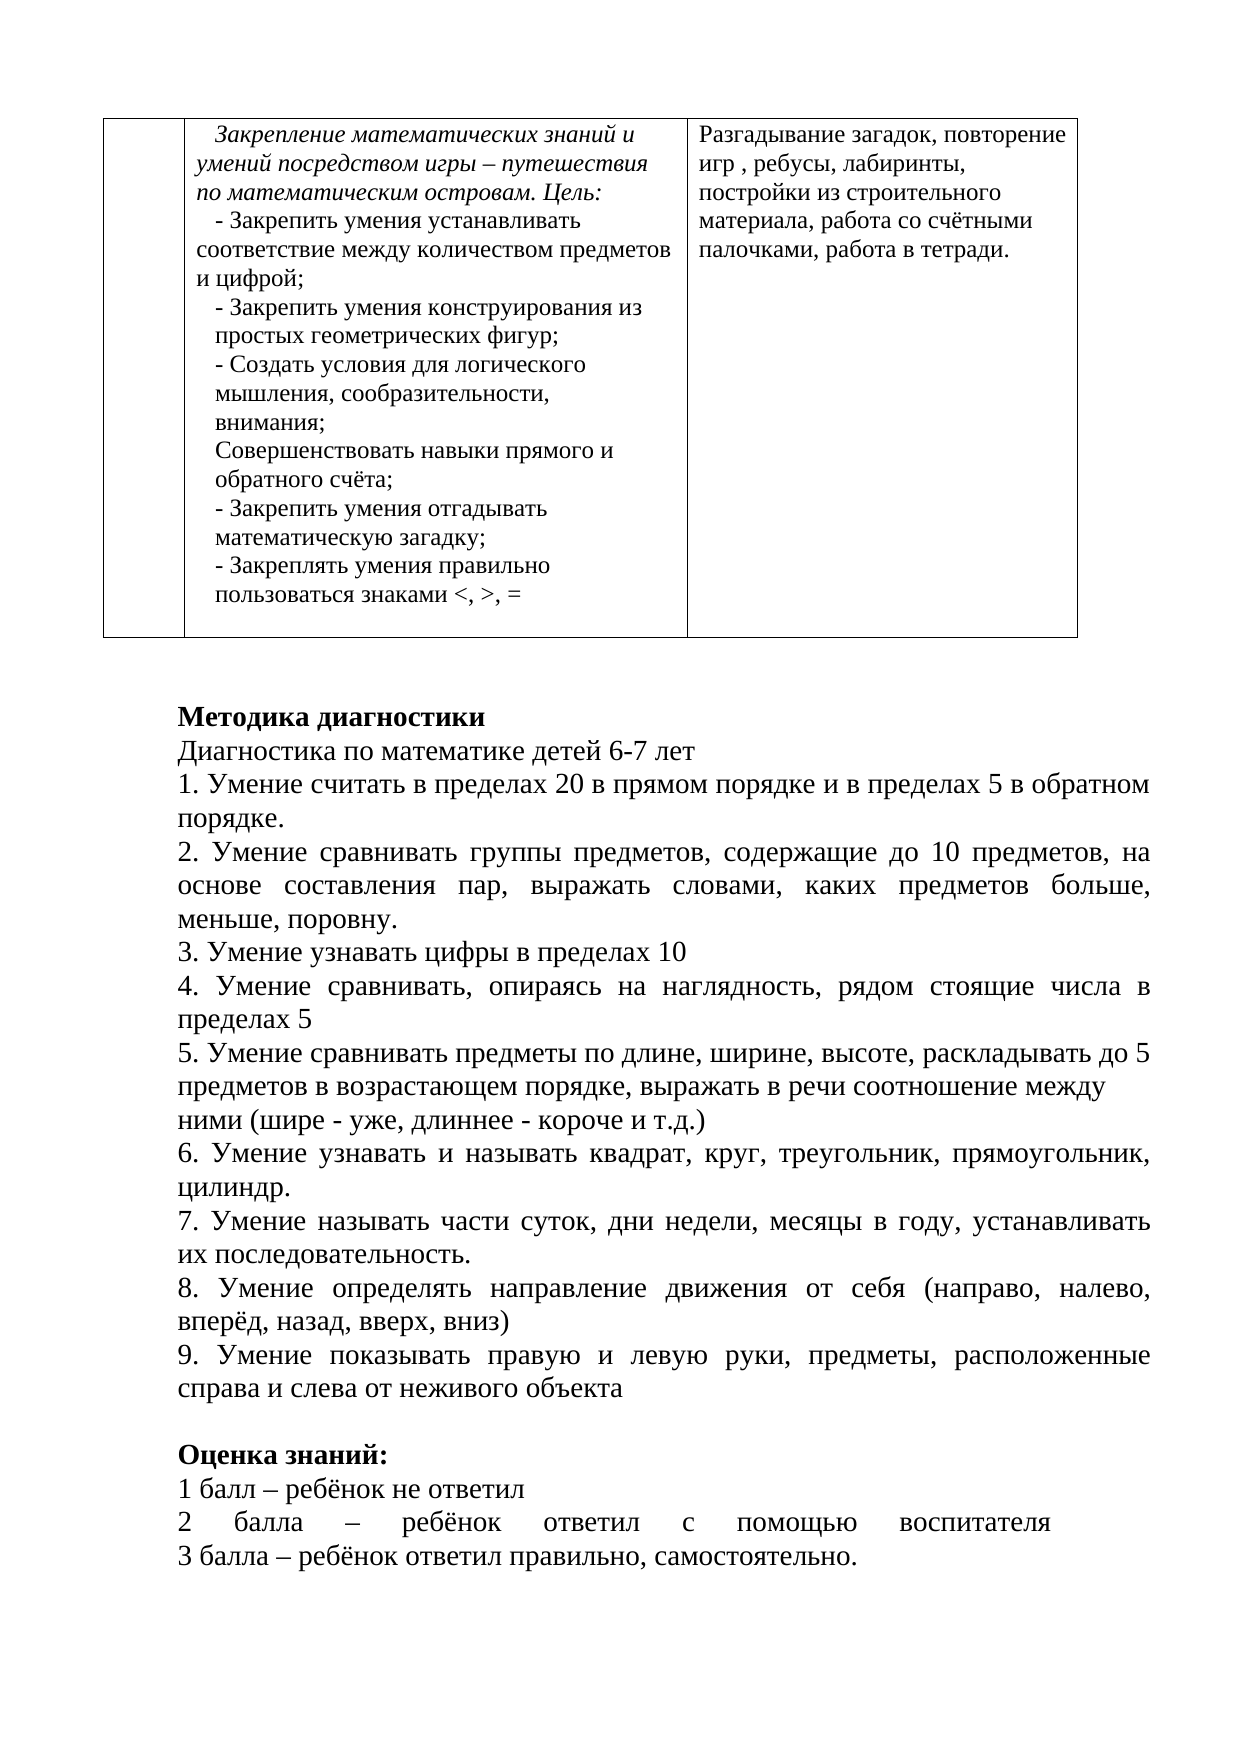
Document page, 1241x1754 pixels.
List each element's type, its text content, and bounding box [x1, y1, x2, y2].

text 1 балл – ребёнок не ответил [177, 1471, 1152, 1504]
text 5. Умение сравнивать предметы по длине, ширине, высоте, раскладывать до 5 предметов в возрастающем порядке, выражать в речи соотношение между ними (шире - уже, длиннее - короче и т.д.) [177, 1035, 1152, 1136]
text Диагностика по математике детей 6-7 лет [177, 733, 1152, 767]
text 7. Умение называть части суток, дни недели, месяцы в году, устанавливать их последовательность. [177, 1203, 1152, 1270]
text 2. Умение сравнивать группы предметов, содержащие до 10 предметов, на основе составления пар, выражать словами, каких предметов больше, меньше, поровну. [177, 834, 1152, 934]
text 9. Умение показывать правую и левую руки, предметы, расположенные справа и слева от неживого объекта [177, 1337, 1152, 1404]
text 1. Умение считать в пределах 20 в прямом порядке и в пределах 5 в обратном порядке. [177, 767, 1152, 834]
subtitle Методика диагностики [177, 699, 1152, 733]
table_cell Разгадывание загадок, повторение игр , ребусы, лабиринты, постройки из строительного материала, работа со счётными палочками, работа в тетради. [688, 119, 1077, 637]
text 6. Умение узнавать и называть квадрат, круг, треугольник, прямоугольник, цилиндр. [177, 1136, 1152, 1203]
text 3. Умение узнавать цифры в пределах 10 [177, 934, 1152, 968]
text 8. Умение определять направление движения от себя (направо, налево, вперёд, назад, вверх, вниз) [177, 1270, 1152, 1337]
table_cell Закрепление математических знаний и умений посредством игры – путешествия по математическим островам. Цель: - Закрепить умения устанавливать соответствие между количеством предметов и цифрой; - Закрепить умения конструирования из простых геометрических фигур; - Создать условия для логического мышления, сообразительности, внимания; Совершенствовать навыки прямого и обратного счёта; - Закрепить умения отгадывать математическую загадку; - Закреплять умения правильно пользоваться знаками <, >, = [185, 119, 687, 637]
table_cell [104, 119, 184, 637]
text 2 балла – ребёнок ответил с помощью воспитателя 3 балла – ребёнок ответил правильно, самостоятельно. [177, 1504, 1152, 1572]
subtitle Оценка знаний: [177, 1437, 1152, 1471]
text 4. Умение сравнивать, опираясь на наглядность, рядом стоящие числа в пределах 5 [177, 968, 1152, 1035]
